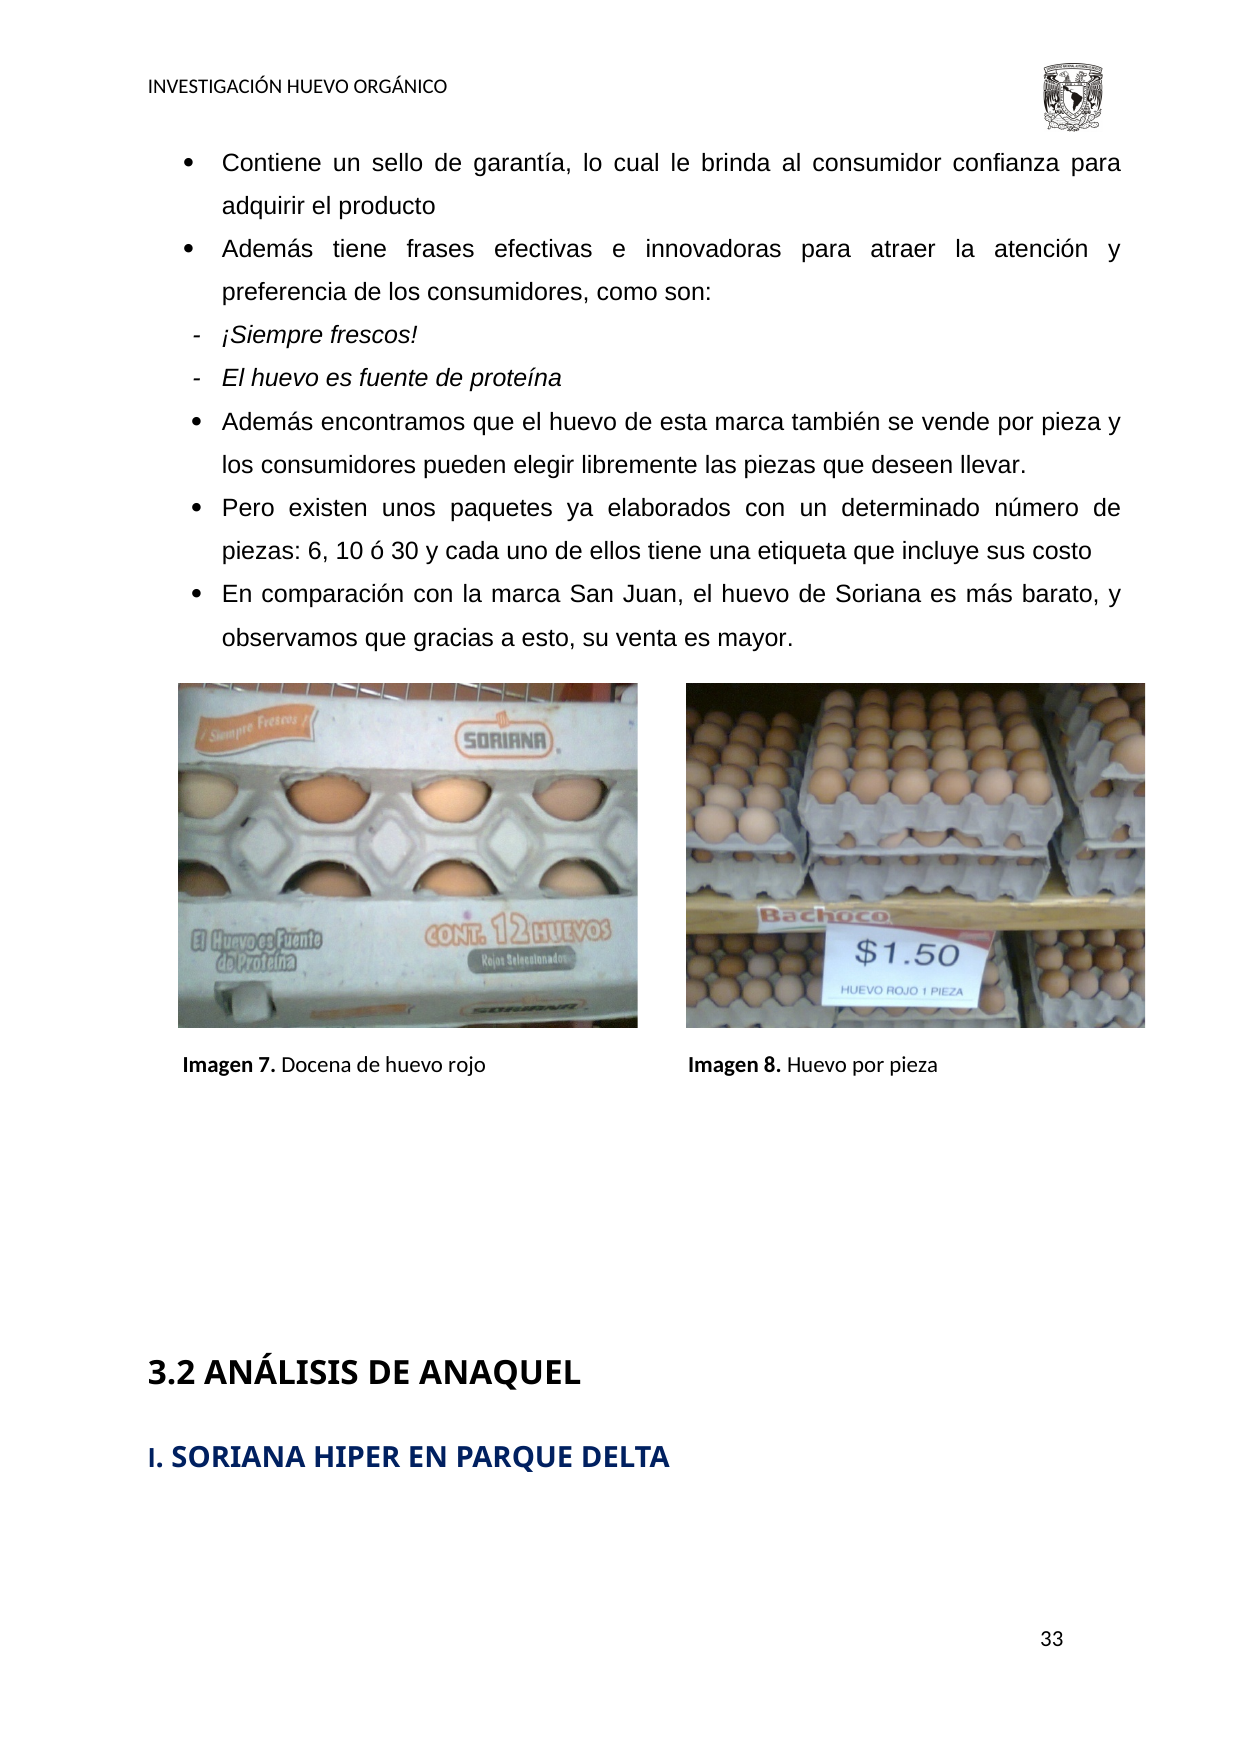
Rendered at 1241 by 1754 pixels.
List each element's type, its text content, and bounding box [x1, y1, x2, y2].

list Contiene un sello de garantía, lo cual le brinda al consumidor confianza para adquirir el producto [184, 148, 1122, 219]
list Además encontramos que el huevo de esta marca también se vende por pieza y los consumidores pueden elegir libremente las piezas que deseen llevar. [192, 407, 1122, 478]
picture [178, 683, 638, 1028]
list Pero existen unos paquetes ya elaborados con un determinado número de piezas: 6, 10 ó 30 y cada uno de ellos tiene una etiqueta que incluye sus costo [192, 493, 1122, 565]
subtitle I. SORIANA HIPER EN PARQUE DELTA [148, 1437, 1063, 1476]
list Además tiene frases efectivas e innovadoras para atraer la atención y preferencia de los consumidores, como son: [184, 234, 1122, 306]
picture [1043, 63, 1103, 132]
list El huevo es fuente de proteína [192, 363, 1122, 392]
picture [686, 683, 1146, 1028]
subtitle 3.2 ANÁLISIS DE ANAQUEL [148, 1349, 1063, 1394]
text Imagen 7. Docena de huevo rojo Imagen 8. Huevo por pieza [177, 1051, 1063, 1078]
list ¡Siempre frescos! [192, 320, 1122, 349]
list En comparación con la marca San Juan, el huevo de Soriana es más barato, y observamos que gracias a esto, su venta es mayor. [192, 579, 1122, 651]
